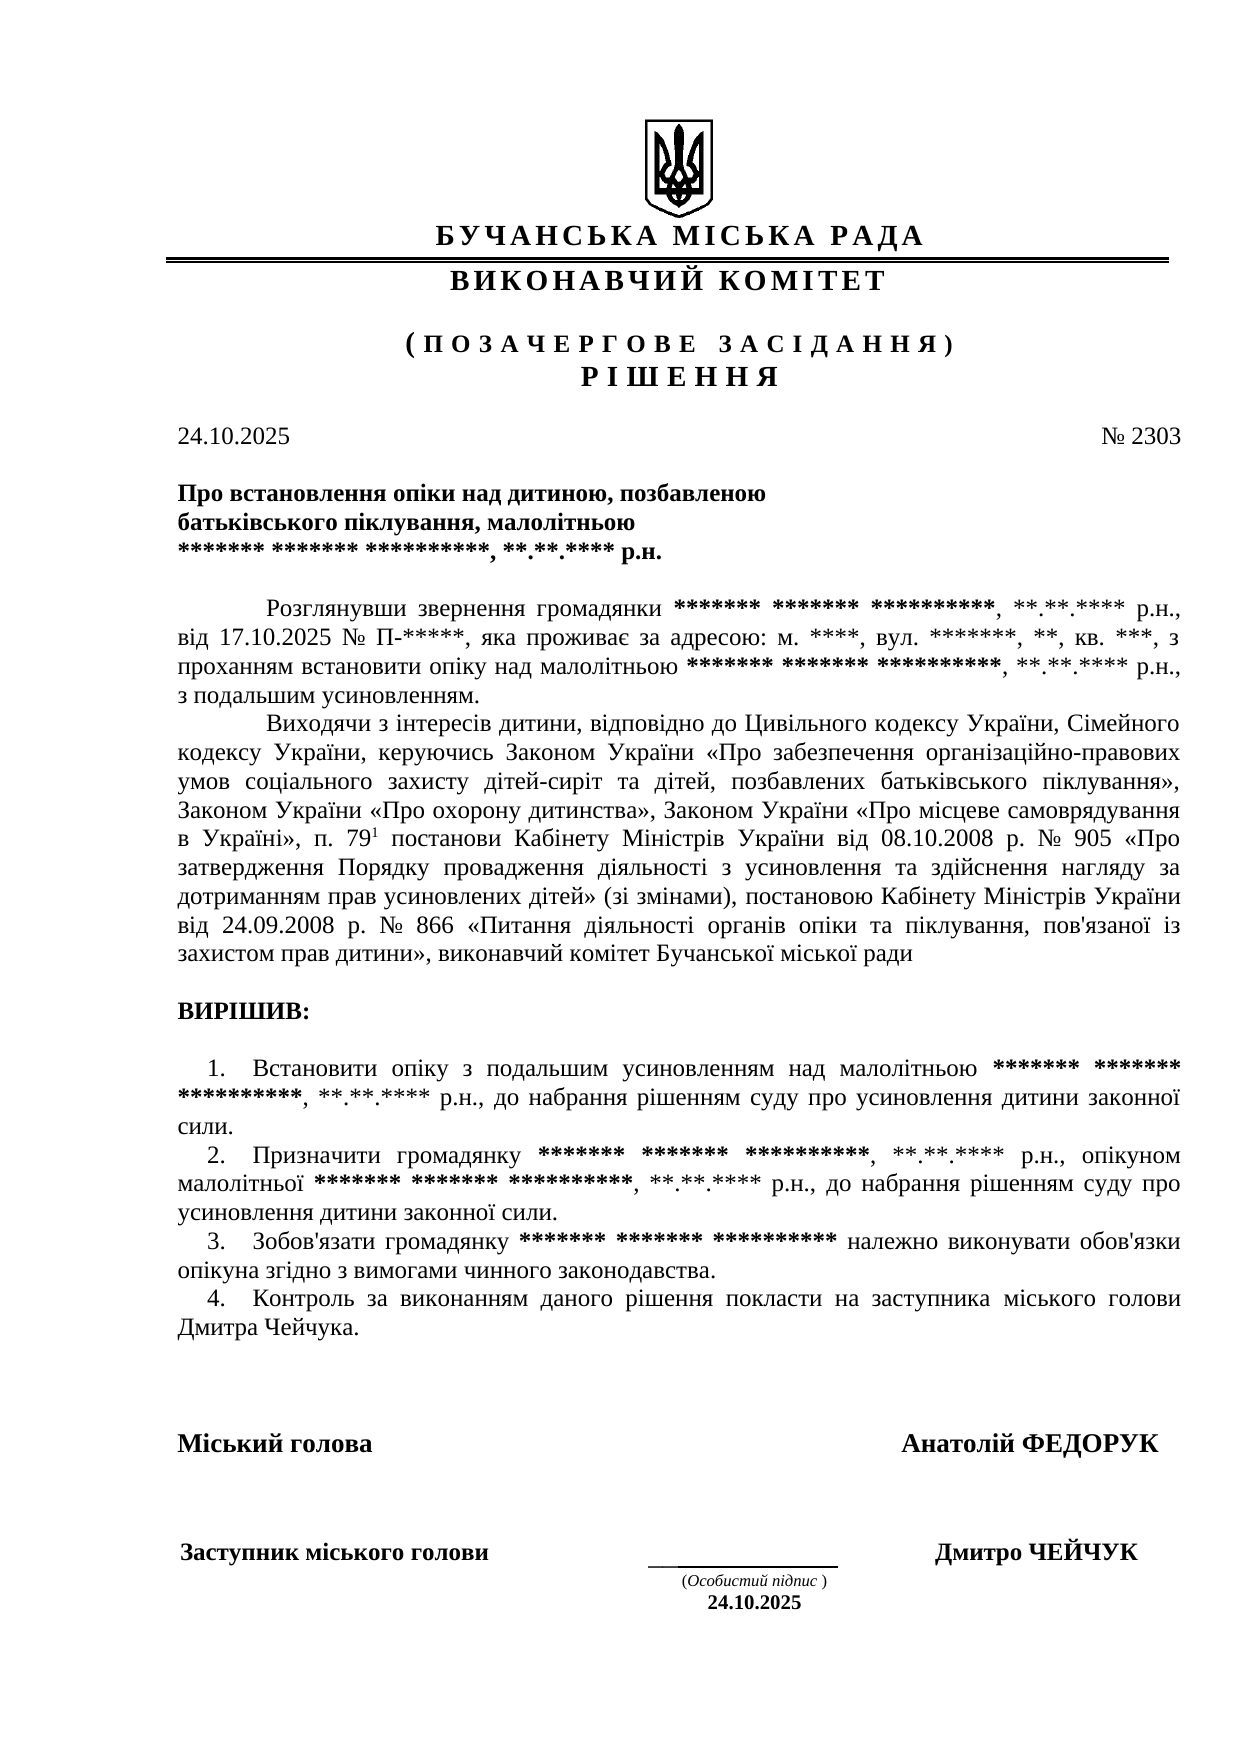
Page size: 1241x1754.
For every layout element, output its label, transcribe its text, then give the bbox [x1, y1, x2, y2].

text БУЧАНСЬКА МІСЬКА РАДА [177, 218, 1181, 252]
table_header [637, 1538, 872, 1636]
table_header ВИКОНАВЧИЙ КОМІТЕТ [166, 263, 1169, 325]
table_header Міський голова [166, 1427, 664, 1458]
list Зобов'язати громадянку ******* ******* ********** належно виконувати обов'язки опікуна згідно з вимогами чинного законодавства. [177, 1226, 1181, 1283]
list Встановити опіку з подальшим усиновленням над малолітньою ******* ******* **********, **.**.**** р.н., до набрання рішенням суду про усиновлення дитини законної сили. [177, 1053, 1181, 1140]
table_header Дмитро ЧЕЙЧУК [872, 1538, 1201, 1636]
text ******* ******* **********, **.**.**** р.н. [177, 536, 886, 565]
text батьківського піклування, малолітньою [177, 507, 842, 536]
text РІШЕННЯ [177, 359, 1181, 392]
text Виходячи з інтересів дитини, відповідно до Цивільного кодексу України, Сімейного кодексу України, керуючись Законом України «Про забезпечення організаційно-правових умов соціального захисту дітей-сиріт та дітей, позбавлених батьківського піклування», Законом України «Про охорону дитинства», Законом України «Про місцеве самоврядування в Україні», п. 791 постанови Кабінету Міністрів України від 08.10.2008 р. № 905 «Про затвердження Порядку провадження діяльності з усиновлення та здійснення нагляду за дотриманням прав усиновлених дітей» (зі змінами), постановою Кабінету Міністрів України від 24.09.2008 р. № 866 «Питання діяльності органів опіки та піклування, пов'язаної із захистом прав дитини», виконавчий комітет Бучанської міської ради [177, 708, 1181, 967]
text Розглянувши звернення громадянки ******* ******* **********, **.**.**** р.н., від 17.10.2025 № П-*****, яка проживає за адресою: м. ****, вул. *******, **, кв. ***, з проханням встановити опіку над малолітньою ******* ******* **********, **.**.**** р.н., з подальшим усиновленням. [177, 593, 1181, 708]
text Про встановлення опіки над дитиною, позбавленою [177, 478, 842, 507]
list Призначити громадянку ******* ******* **********, **.**.**** р.н., опікуном малолітньої ******* ******* **********, **.**.**** р.н., до набрання рішенням суду про усиновлення дитини законної сили. [177, 1140, 1181, 1226]
text ВИРІШИВ: [177, 996, 1181, 1025]
table_header № 2303 [679, 421, 1192, 450]
text (ПОЗАЧЕРГОВЕ ЗАСІДАННЯ) [177, 325, 1181, 359]
list Контроль за виконанням даного рішення покласти на заступника міського голови Дмитра Чейчука. [177, 1283, 1181, 1341]
table_header Анатолій ФЕДОРУК [664, 1427, 1170, 1458]
table_header 24.10.2025 [166, 421, 679, 450]
picture [643, 118, 715, 219]
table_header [169, 1538, 637, 1636]
